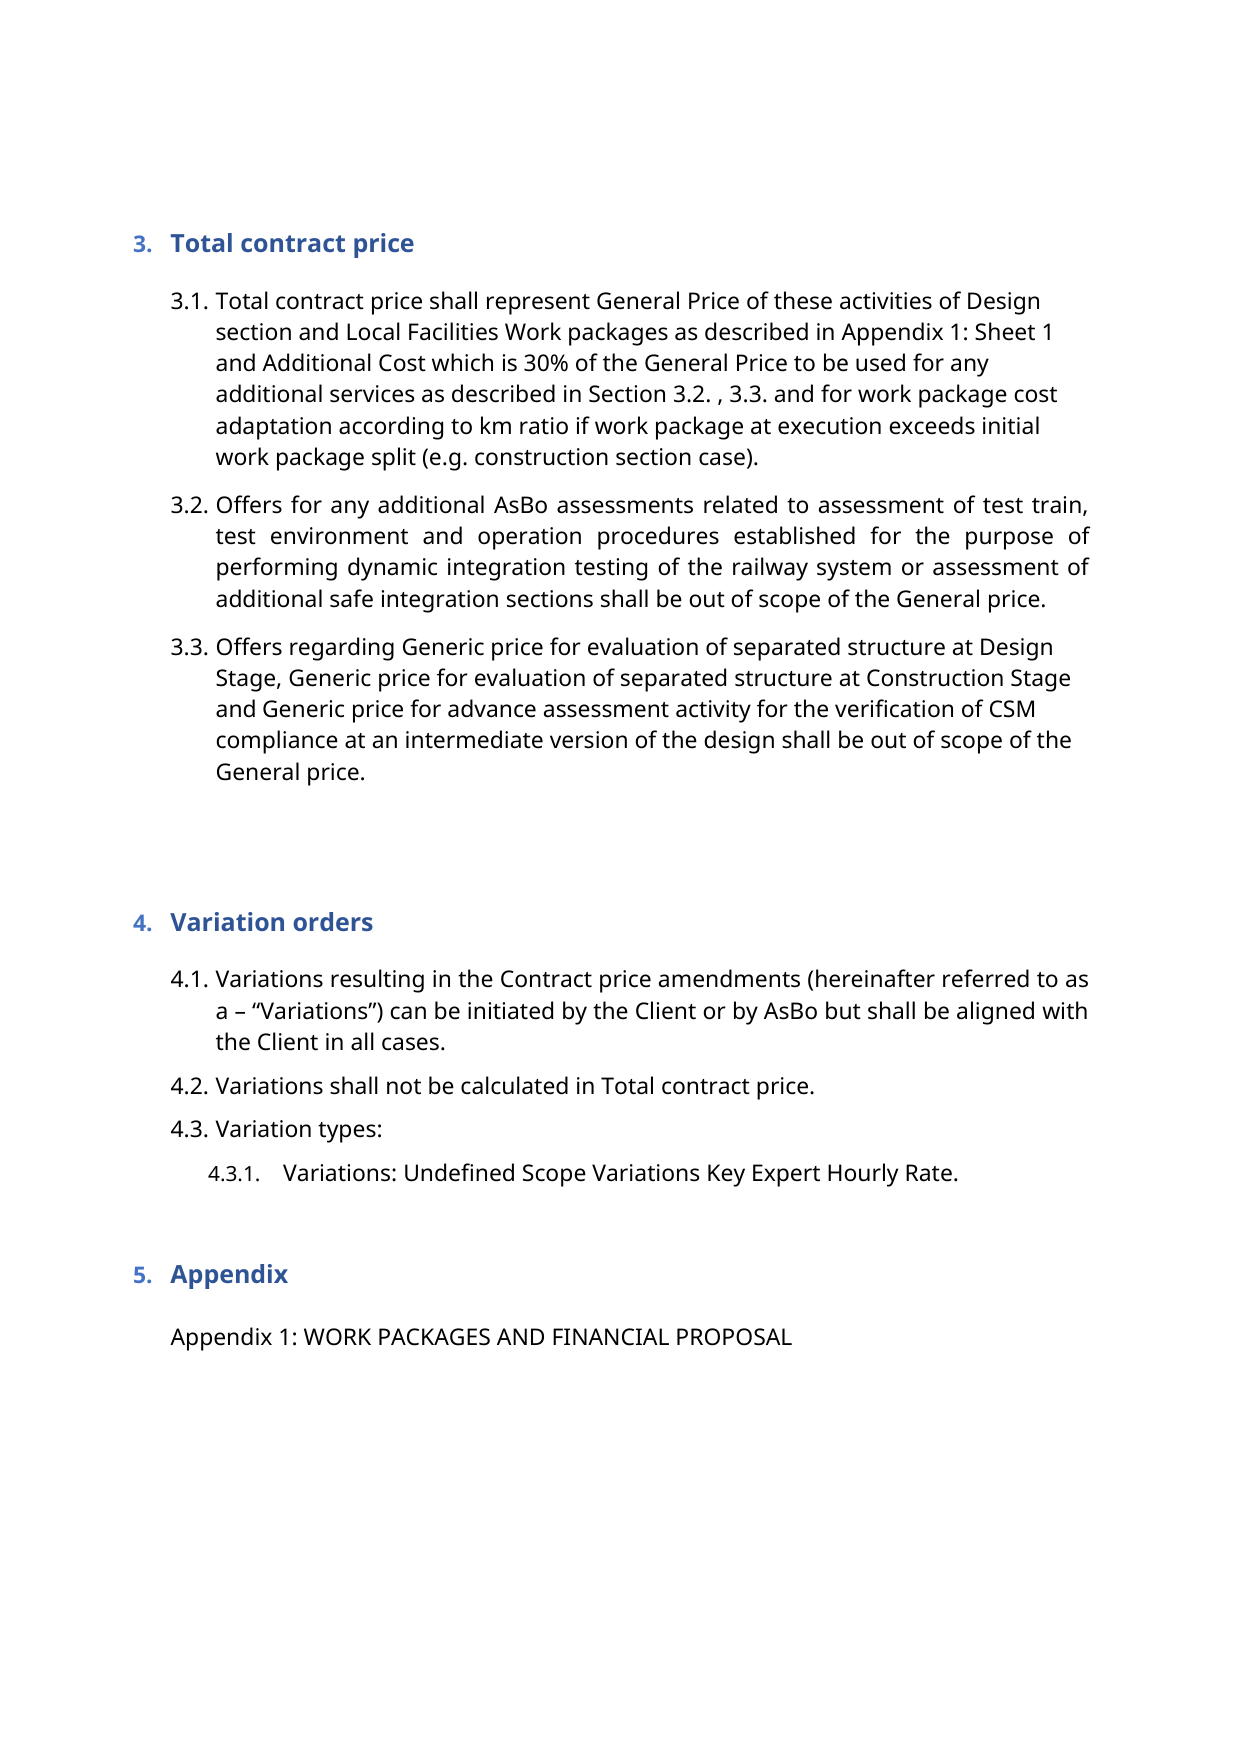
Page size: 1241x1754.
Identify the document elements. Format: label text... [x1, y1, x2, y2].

list Offers for any additional AsBo assessments related to assessment of test train, test environment and operation procedures established for the purpose of performing dynamic integration testing of the railway system or assessment of additional safe integration sections shall be out of scope of the General price. [170, 489, 1090, 614]
subtitle Appendix [133, 1257, 1090, 1291]
subtitle Variation orders [133, 904, 1090, 938]
list Total contract price shall represent General Price of these activities of Design section and Local Facilities Work packages as described in Appendix 1: Sheet 1 and Additional Cost which is 30% of the General Price to be used for any additional services as described in Section 3.2. , 3.3. and for work package cost adaptation according to km ratio if work package at execution exceeds initial work package split (e.g. construction section case). [170, 285, 1090, 472]
list Offers regarding Generic price for evaluation of separated structure at Design Stage, Generic price for evaluation of separated structure at Construction Stage and Generic price for advance assessment activity for the verification of CSM compliance at an intermediate version of the design shall be out of scope of the General price. [170, 631, 1090, 787]
list Variations: Undefined Scope Variations Key Expert Hourly Rate. [208, 1157, 1090, 1188]
list Variations resulting in the Contract price amendments (hereinafter referred to as a – “Variations”) can be initiated by the Client or by AsBo but shall be aligned with the Client in all cases. [170, 963, 1090, 1057]
list Variations shall not be calculated in Total contract price. [170, 1070, 1090, 1101]
list Variation types: [170, 1113, 1090, 1145]
subtitle Appendix 1: WORK PACKAGES AND FINANCIAL PROPOSAL [170, 1320, 1090, 1352]
subtitle Total contract price [133, 226, 1090, 260]
